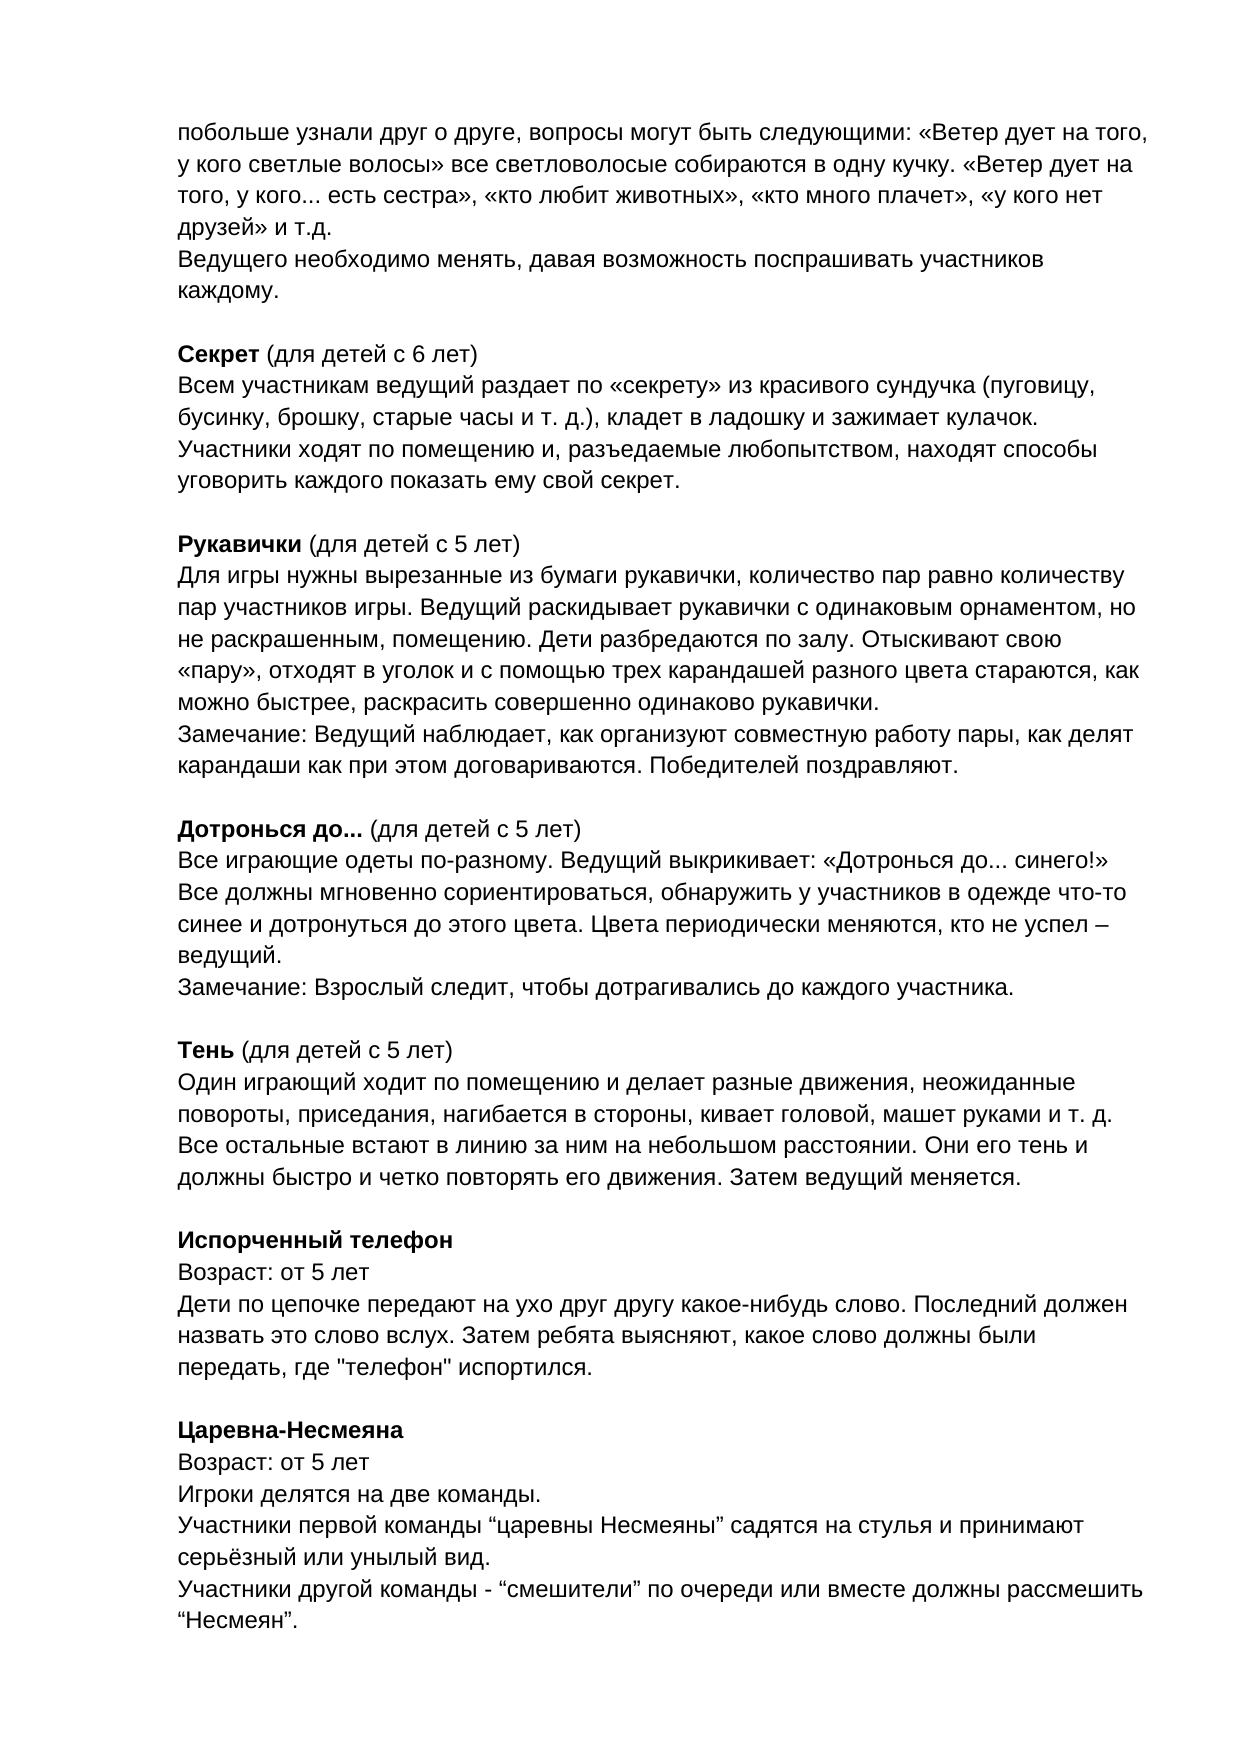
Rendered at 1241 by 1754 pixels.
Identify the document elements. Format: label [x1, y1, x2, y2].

text [177, 118, 1152, 1634]
